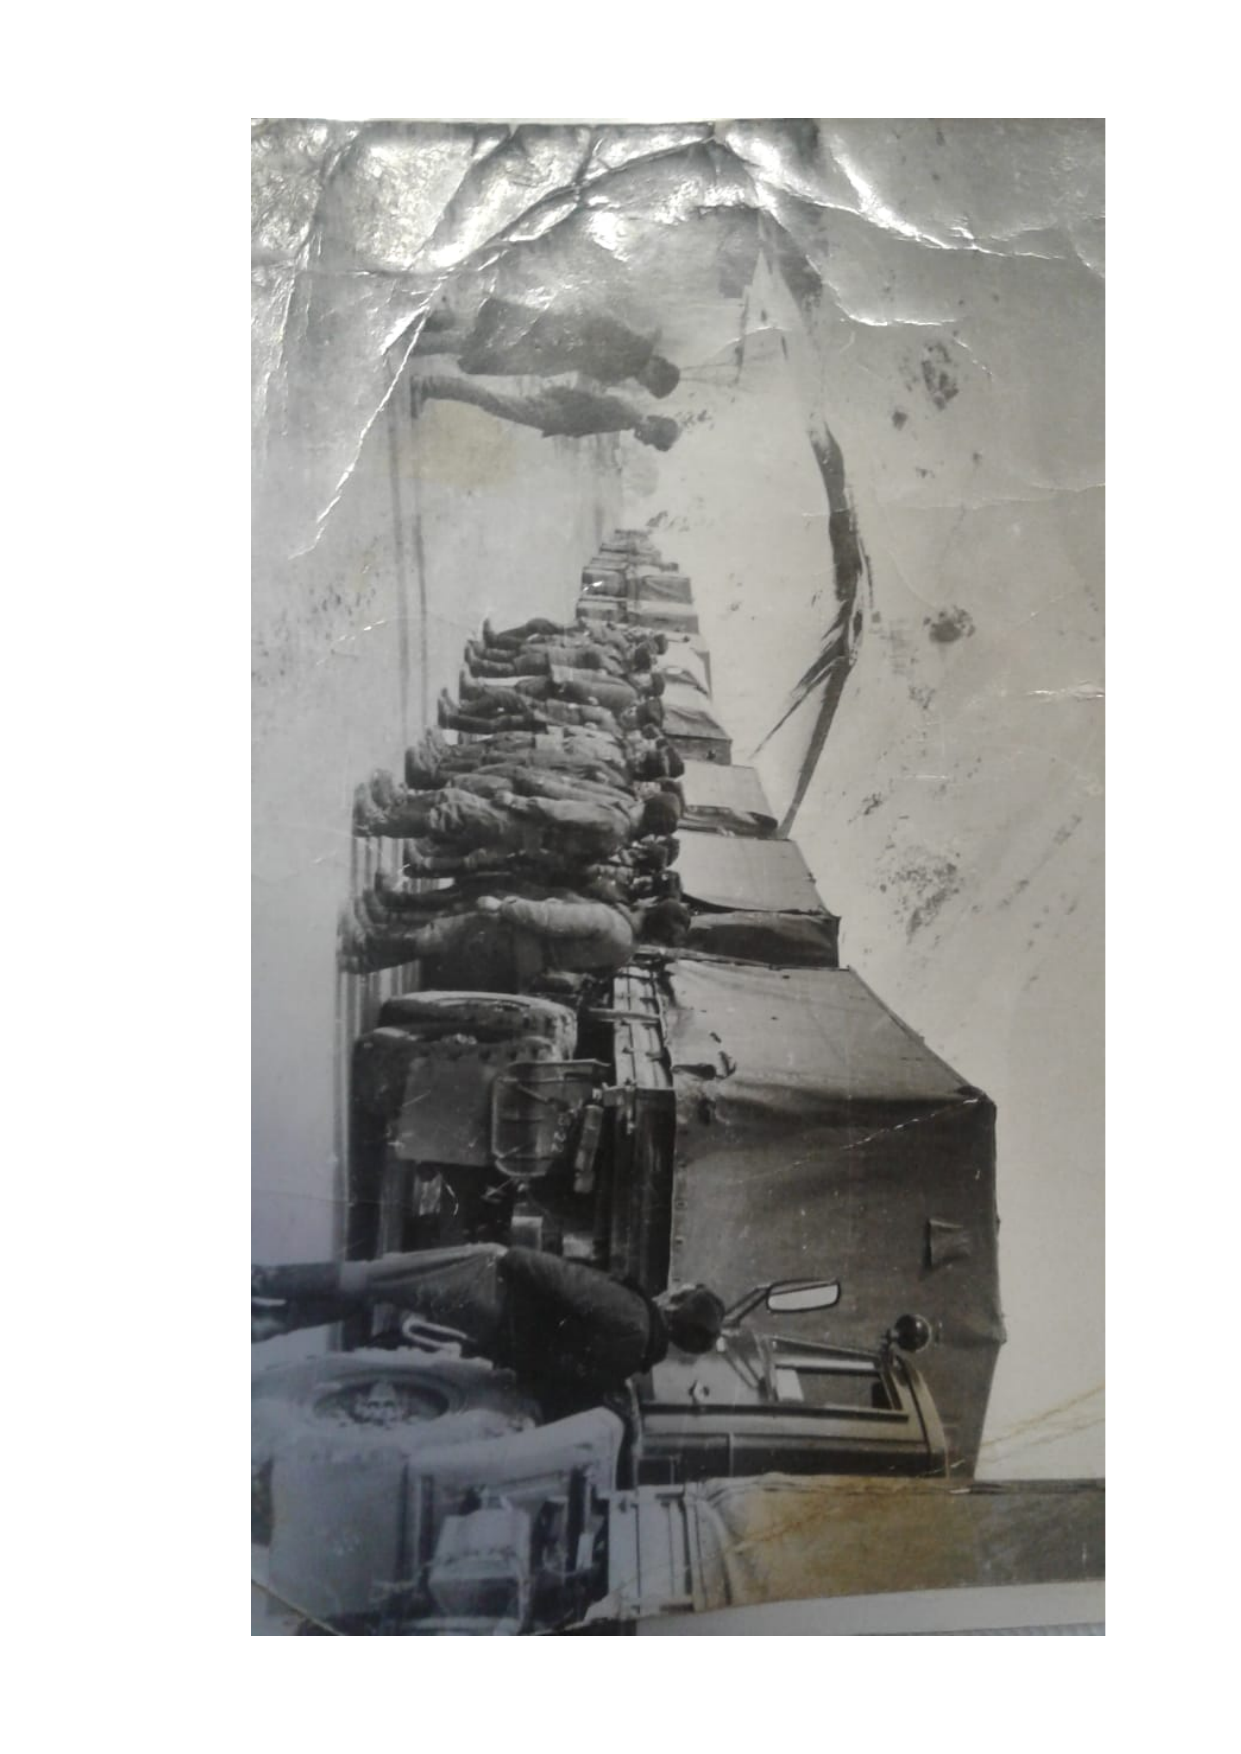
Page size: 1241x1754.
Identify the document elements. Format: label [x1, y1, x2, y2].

picture [251, 118, 1106, 1636]
